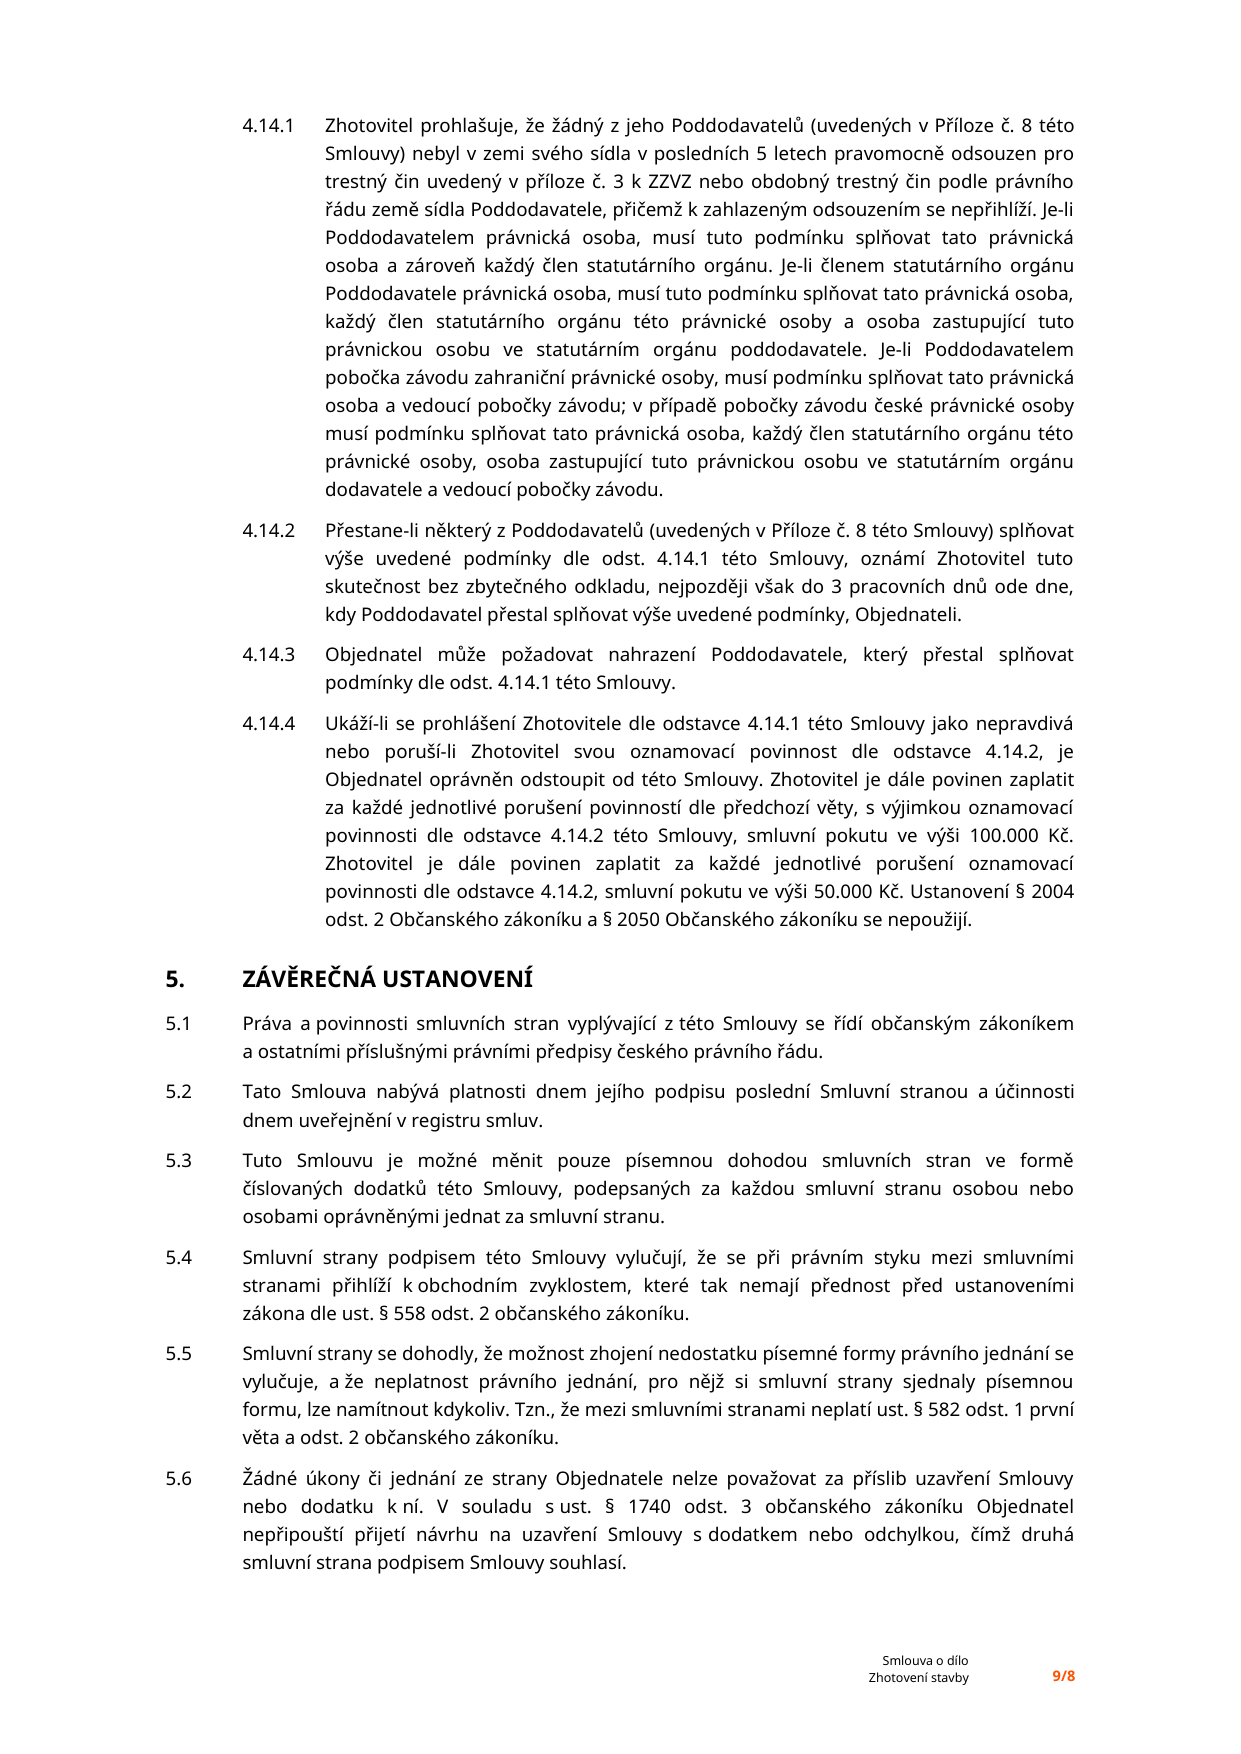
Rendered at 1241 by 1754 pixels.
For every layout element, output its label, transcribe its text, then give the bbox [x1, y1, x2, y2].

text Smluvní strany podpisem této Smlouvy vylučují, že se při právním styku mezi smluvními stranami přihlíží k obchodním zvyklostem, které tak nemají přednost před ustanoveními zákona dle ust. § 558 odst. 2 občanského zákoníku. [165, 1244, 1075, 1326]
text Zhotovitel prohlašuje, že žádný z jeho Poddodavatelů (uvedených v Příloze č. 8 této Smlouvy) nebyl v zemi svého sídla v posledních 5 letech pravomocně odsouzen pro trestný čin uvedený v příloze č. 3 k ZZVZ nebo obdobný trestný čin podle právního řádu země sídla Poddodavatele, přičemž k zahlazeným odsouzením se nepřihlíží. Je-li Poddodavatelem právnická osoba, musí tuto podmínku splňovat tato právnická osoba a zároveň každý člen statutárního orgánu. Je-li členem statutárního orgánu Poddodavatele právnická osoba, musí tuto podmínku splňovat tato právnická osoba, každý člen statutárního orgánu této právnické osoby a osoba zastupující tuto právnickou osobu ve statutárním orgánu poddodavatele. Je-li Poddodavatelem pobočka závodu zahraniční právnické osoby, musí podmínku splňovat tato právnická osoba a vedoucí pobočky závodu; v případě pobočky závodu české právnické osoby musí podmínku splňovat tato právnická osoba, každý člen statutárního orgánu této právnické osoby, osoba zastupující tuto právnickou osobu ve statutárním orgánu dodavatele a vedoucí pobočky závodu. [242, 112, 1075, 502]
text ZÁVĚREČNÁ USTANOVENÍ [165, 963, 1075, 995]
text Smluvní strany se dohodly, že možnost zhojení nedostatku písemné formy právního jednání se vylučuje, a že neplatnost právního jednání, pro nějž si smluvní strany sjednaly písemnou formu, lze namítnout kdykoliv. Tzn., že mezi smluvními stranami neplatí ust. § 582 odst. 1 první věta a odst. 2 občanského zákoníku. [165, 1341, 1075, 1450]
text Tato Smlouva nabývá platnosti dnem jejího podpisu poslední Smluvní stranou a účinnosti dnem uveřejnění v registru smluv. [165, 1079, 1075, 1132]
text Žádné úkony či jednání ze strany Objednatele nelze považovat za příslib uzavření Smlouvy nebo dodatku k ní. V souladu s ust. § 1740 odst. 3 občanského zákoníku Objednatel nepřipouští přijetí návrhu na uzavření Smlouvy s dodatkem nebo odchylkou, čímž druhá smluvní strana podpisem Smlouvy souhlasí. [165, 1465, 1075, 1575]
text Tuto Smlouvu je možné měnit pouze písemnou dohodou smluvních stran ve formě číslovaných dodatků této Smlouvy, podepsaných za každou smluvní stranu osobou nebo osobami oprávněnými jednat za smluvní stranu. [165, 1147, 1075, 1229]
text Objednatel může požadovat nahrazení Poddodavatele, který přestal splňovat podmínky dle odst. 4.14.1 této Smlouvy. [242, 642, 1075, 695]
text Práva a povinnosti smluvních stran vyplývající z této Smlouvy se řídí občanským zákoníkem a ostatními příslušnými právními předpisy českého právního řádu. [165, 1010, 1075, 1064]
text Přestane-li některý z Poddodavatelů (uvedených v Příloze č. 8 této Smlouvy) splňovat výše uvedené podmínky dle odst. 4.14.1 této Smlouvy, oznámí Zhotovitel tuto skutečnost bez zbytečného odkladu, nejpozději však do 3 pracovních dnů ode dne, kdy Poddodavatel přestal splňovat výše uvedené podmínky, Objednateli. [242, 517, 1075, 627]
text Ukáží-li se prohlášení Zhotovitele dle odstavce 4.14.1 této Smlouvy jako nepravdivá nebo poruší-li Zhotovitel svou oznamovací povinnost dle odstavce 4.14.2, je Objednatel oprávněn odstoupit od této Smlouvy. Zhotovitel je dále povinen zaplatit za každé jednotlivé porušení povinností dle předchozí věty, s výjimkou oznamovací povinnosti dle odstavce 4.14.2 této Smlouvy, smluvní pokutu ve výši 100.000 Kč. Zhotovitel je dále povinen zaplatit za každé jednotlivé porušení oznamovací povinnosti dle odstavce 4.14.2, smluvní pokutu ve výši 50.000 Kč. Ustanovení § 2004 odst. 2 Občanského zákoníku a § 2050 Občanského zákoníku se nepoužijí. [242, 710, 1075, 932]
